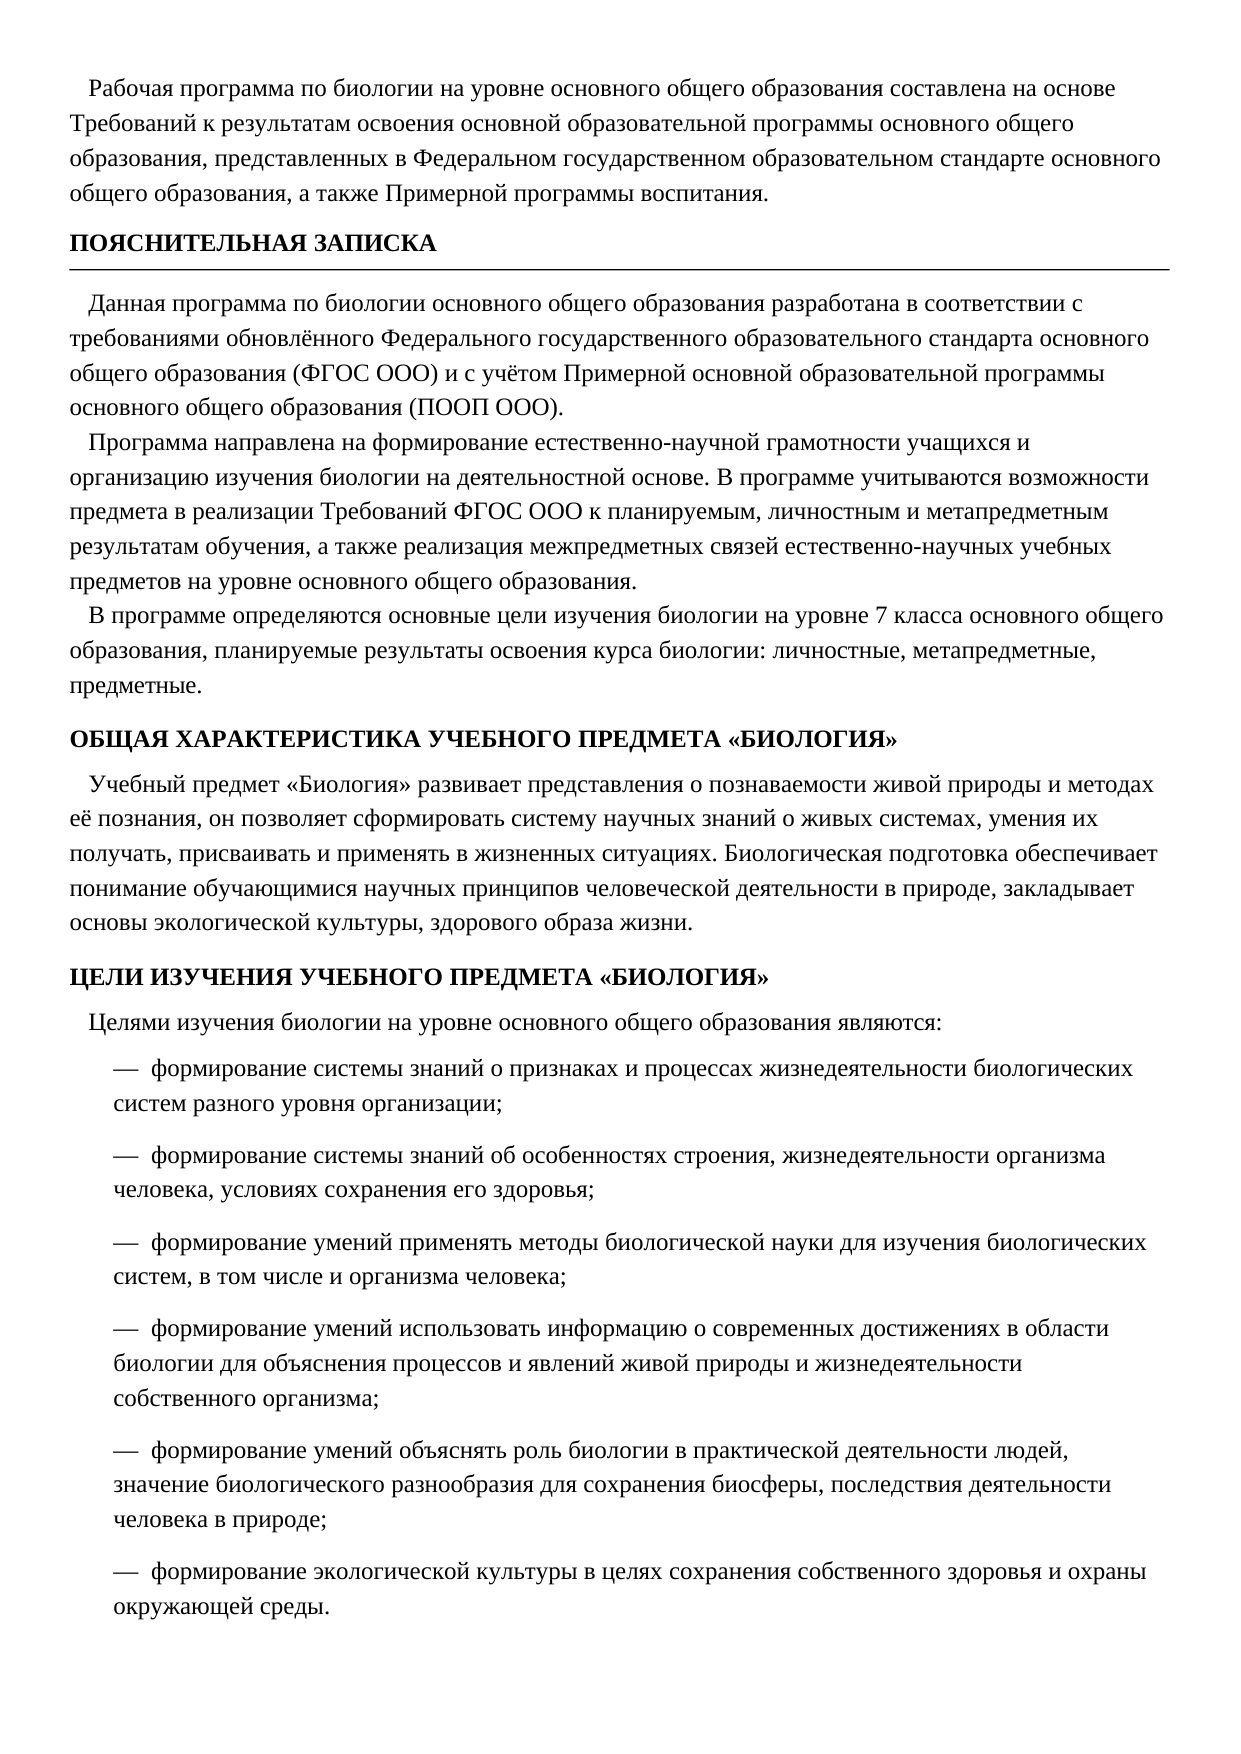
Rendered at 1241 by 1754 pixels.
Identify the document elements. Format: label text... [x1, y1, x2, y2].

text Данная программа по биологии основного общего образования разработана в соответствии с требованиями обновлённого Федерального государственного образовательного стандарта основного общего образования (ФГОС ООО) и с учётом Примерной основной образовательной программы основного общего образования (ПООП ООО). [69, 288, 1182, 421]
text В программе определяются основные цели изучения биологии на уровне 7 класса основного общего образования, планируемые результаты освоения курса биологии: личностные, метапредметные, предметные. [69, 600, 1182, 698]
text Целями изучения биологии на уровне основного общего образования являются: [88, 1007, 1182, 1036]
subtitle ЦЕЛИ ИЗУЧЕНИЯ УЧЕБНОГО ПРЕДМЕТА «БИОЛОГИЯ» [69, 962, 1182, 991]
subtitle ОБЩАЯ ХАРАКТЕРИСТИКА УЧЕБНОГО ПРЕДМЕТА «БИОЛОГИЯ» [69, 724, 1182, 752]
text Программа направлена на формирование естественно-научной грамотности учащихся и организацию изучения биологии на деятельностной основе. В программе учитываются возможности предмета в реализации Требований ФГОС ООО к планируемым, личностным и метапредметным результатам обучения, а также реализация межпредметных связей естественно-научных учебных предметов на уровне основного общего образования. [69, 427, 1167, 594]
subtitle ПОЯСНИТЕЛЬНАЯ ЗАПИСКА [69, 228, 1182, 257]
list формирование умений использовать информацию о современных достижениях в области биологии для объяснения процессов и явлений живой природы и жизнедеятельности собственного организма; [113, 1313, 1110, 1412]
list формирование умений объяснять роль биологии в практической деятельности людей, значение биологического разнообразия для сохранения биосферы, последствия деятельности человека в природе; [113, 1435, 1112, 1533]
list формирование экологической культуры в целях сохранения собственного здоровья и охраны окружающей среды. [113, 1556, 1147, 1619]
text Учебный предмет «Биология» развивает представления о познаваемости живой природы и методах её познания, он позволяет сформировать систему научных знаний о живых системах, умения их получать, присваивать и применять в жизненных ситуациях. Биологическая подготовка обеспечивает понимание обучающимися научных принципов человеческой деятельности в природе, закладывает основы экологической культуры, здорового образа жизни. [69, 769, 1167, 936]
list формирование умений применять методы биологической науки для изучения биологических систем, в том числе и организма человека; [113, 1227, 1147, 1290]
text Рабочая программа по биологии на уровне основного общего образования составлена на основе Требований к результатам освоения основной образовательной программы основного общего образования, представленных в Федеральном государственном образовательном стандарте основного общего образования, а также Примерной программы воспитания. [69, 73, 1182, 206]
list формирование системы знаний об особенностях строения, жизнедеятельности организма человека, условиях сохранения его здоровья; [113, 1140, 1107, 1203]
list формирование системы знаний о признаках и процессах жизнедеятельности биологических систем разного уровня организации; [113, 1053, 1134, 1117]
